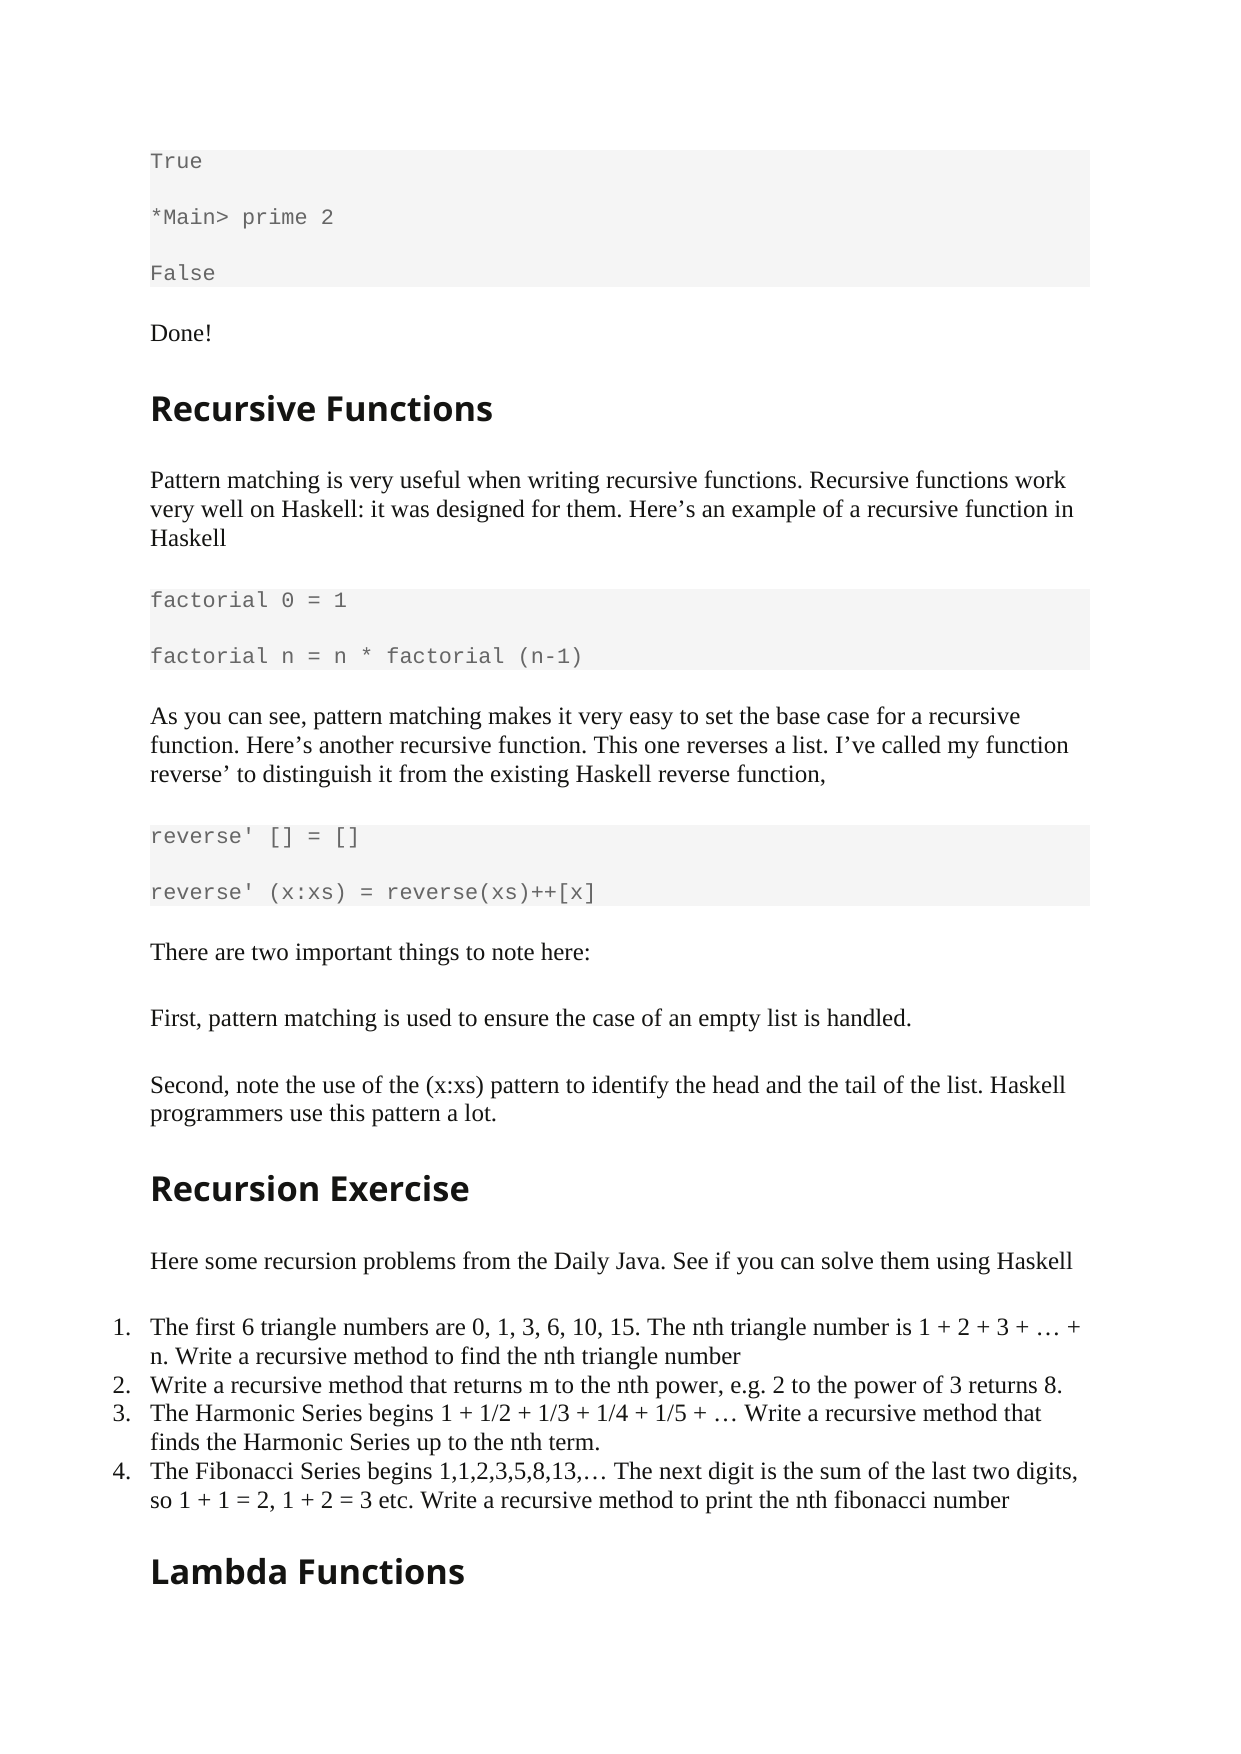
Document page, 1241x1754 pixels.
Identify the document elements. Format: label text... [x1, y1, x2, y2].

text True [150, 150, 1090, 175]
list Write a recursive method that returns m to the nth power, e.g. 2 to the power of 3 returns 8. [112, 1370, 1090, 1398]
text reverse' (x:xs) = reverse(xs)++[x] [150, 881, 1090, 906]
text Pattern matching is very useful when writing recursive functions. Recursive functions work very well on Haskell: it was designed for them. Here’s an example of a recursive function in Haskell [150, 466, 1090, 552]
list The Fibonacci Series begins 1,1,2,3,5,8,13,… The next digit is the sum of the last two digits, so 1 + 1 = 2, 1 + 2 = 3 etc. Write a recursive method to print the nth fibonacci number [112, 1456, 1090, 1513]
list The first 6 triangle numbers are 0, 1, 3, 6, 10, 15. The nth triangle number is 1 + 2 + 3 + … + n. Write a recursive method to find the nth triangle number [112, 1312, 1090, 1370]
text *Main> prime 2 [150, 206, 1090, 231]
text Lambda Functions [150, 1548, 1090, 1595]
list The Harmonic Series begins 1 + 1/2 + 1/3 + 1/4 + 1/5 + … Write a recursive method that finds the Harmonic Series up to the nth term. [112, 1398, 1090, 1456]
text Second, note the use of the (x:xs) pattern to identify the head and the tail of the list. Haskell programmers use this pattern a lot. [150, 1070, 1090, 1127]
text Recursion Exercise [150, 1165, 1090, 1212]
text reverse' [] = [] [150, 825, 1090, 850]
text Recursive Functions [150, 384, 1090, 431]
text Done! [150, 318, 1090, 347]
text False [150, 262, 1090, 287]
text There are two important things to note here: [150, 937, 1090, 966]
text As you can see, pattern matching makes it very easy to set the base case for a recursive function. Here’s another recursive function. This one reverses a list. I’ve called my function reverse’ to distinguish it from the existing Haskell reverse function, [150, 701, 1090, 788]
text Here some recursion problems from the Daily Java. See if you can solve them using Haskell [150, 1246, 1090, 1275]
text factorial n = n * factorial (n-1) [150, 645, 1090, 670]
text factorial 0 = 1 [150, 589, 1090, 614]
text First, pattern matching is used to ensure the case of an empty list is handled. [150, 1003, 1090, 1032]
